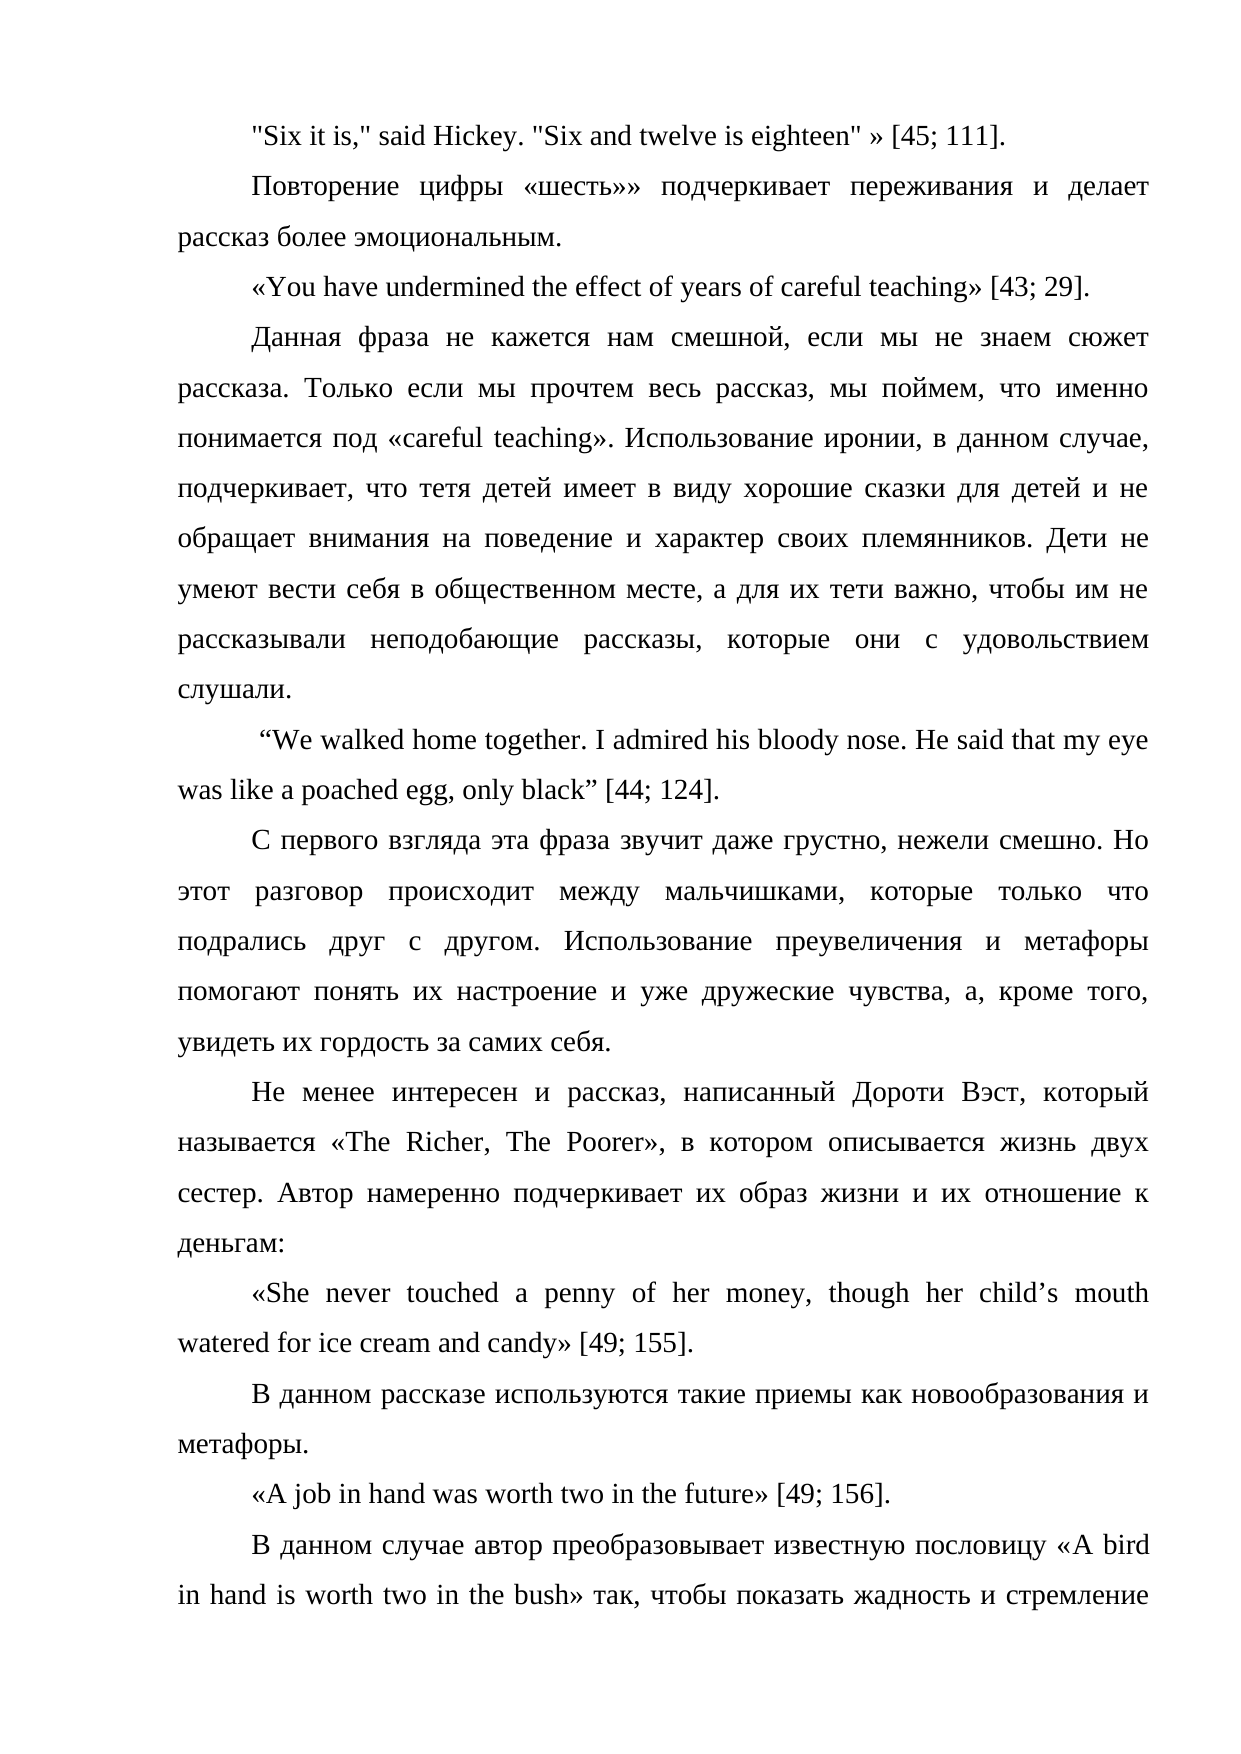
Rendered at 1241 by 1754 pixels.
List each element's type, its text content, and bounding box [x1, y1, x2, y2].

text «A job in hand was worth two in the future» [49; 156]. [177, 1477, 1150, 1510]
text «She never touched a penny of her money, though her child’s mouth watered for ice cream and candy» [49; 155]. [177, 1275, 1150, 1359]
text В данном рассказе используются такие приемы как новообразования и метафоры. [177, 1376, 1150, 1460]
text «You have undermined the effect of years of careful teaching» [43; 29]. [177, 269, 1150, 303]
text Данная фраза не кажется нам смешной, если мы не знаем сюжет рассказа. Только если мы прочтем весь рассказ, мы поймем, что именно понимается под «careful teaching». Использование иронии, в данном случае, подчеркивает, что тетя детей имеет в виду хорошие сказки для детей и не обращает внимания на поведение и характер своих племянников. Дети не умеют вести себя в общественном месте, а для их тети важно, чтобы им не рассказывали неподобающие рассказы, которые они с удовольствием слушали. [177, 319, 1150, 705]
text Не менее интересен и рассказ, написанный Дороти Вэст, который называется «The Richer, The Poorer», в котором описывается жизнь двух сестер. Автор намеренно подчеркивает их образ жизни и их отношение к деньгам: [177, 1074, 1150, 1258]
text "Six it is," said Нickey. "Six and twelve is eighteen" » [45; 111]. [177, 118, 1150, 152]
text “We walked home together. I admired his bloody nose. He said that my eye was like a poached egg, only black” [44; 124]. [177, 722, 1150, 806]
text Повторение цифры «шесть»» подчеркивает переживания и делает рассказ более эмоциональным. [177, 168, 1150, 252]
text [177, 1527, 1150, 1611]
text С первого взгляда эта фраза звучит даже грустно, нежели смешно. Но этот разговор происходит между мальчишками, которые только что подрались друг с другом. Использование преувеличения и метафоры помогают понять их настроение и уже дружеские чувства, а, кроме того, увидеть их гордость за самих себя. [177, 822, 1150, 1057]
